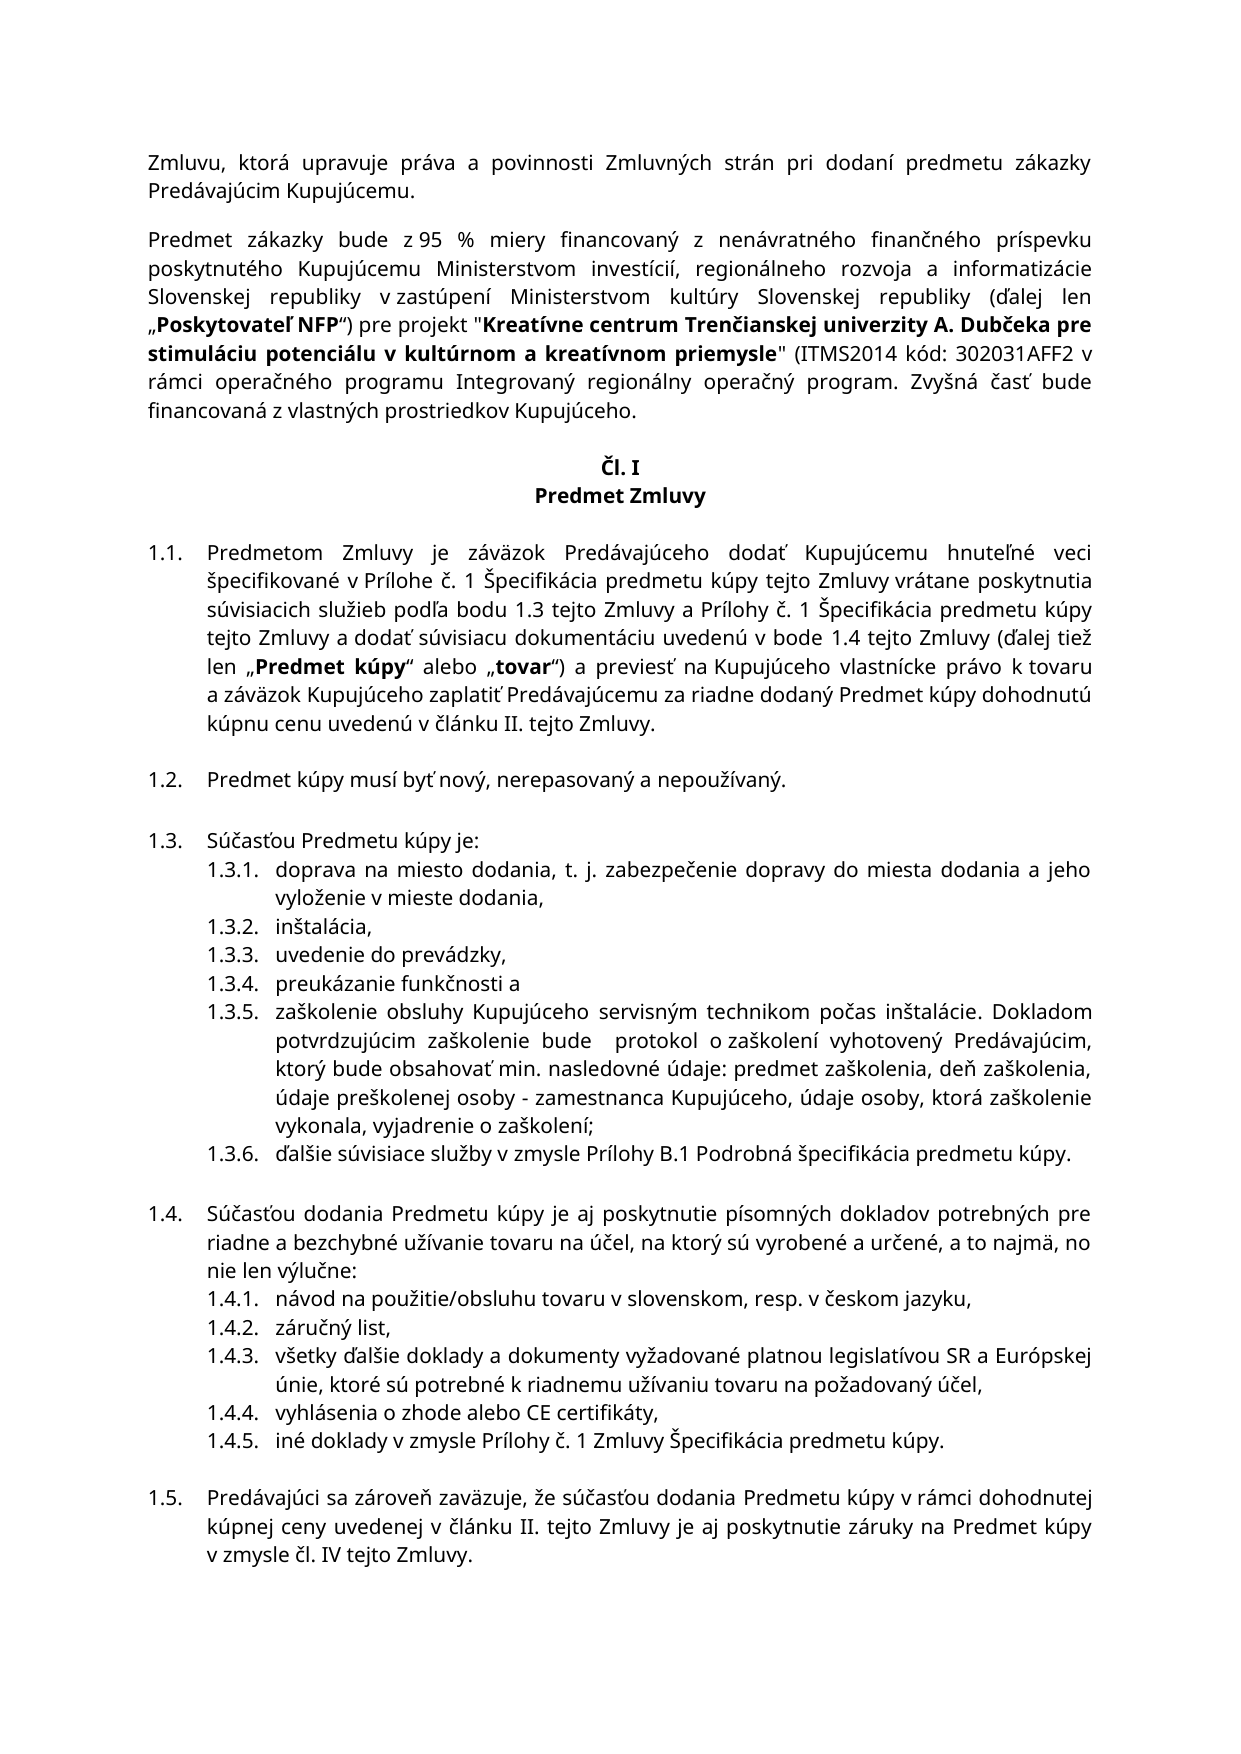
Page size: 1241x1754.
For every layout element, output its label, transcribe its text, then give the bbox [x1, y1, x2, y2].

list záručný list, [207, 1313, 1093, 1341]
list zaškolenie obsluhy Kupujúceho servisným technikom počas inštalácie. Dokladom potvrdzujúcim zaškolenie bude protokol o zaškolení vyhotovený Predávajúcim, ktorý bude obsahovať min. nasledovné údaje: predmet zaškolenia, deň zaškolenia, údaje preškolenej osoby - zamestnanca Kupujúceho, údaje osoby, ktorá zaškolenie vykonala, vyjadrenie o zaškolení; [207, 997, 1093, 1139]
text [148, 148, 1093, 204]
list ďalšie súvisiace služby v zmysle Prílohy B.1 Podrobná špecifikácia predmetu kúpy. [207, 1139, 1093, 1168]
subtitle Predmet zákazky bude z 95 % miery financovaný z nenávratného finančného príspevku poskytnutého Kupujúcemu Ministerstvom investícií, regionálneho rozvoja a informatizácie Slovenskej republiky v zastúpení Ministerstvom kultúry Slovenskej republiky (ďalej len „Poskytovateľ NFP“) pre projekt "Kreatívne centrum Trenčianskej univerzity A. Dubčeka pre stimuláciu potenciálu v kultúrnom a kreatívnom priemysle" (ITMS2014 kód: 302031AFF2 v rámci operačného programu Integrovaný regionálny operačný program. Zvyšná časť bude financovaná z vlastných prostriedkov Kupujúceho. [148, 225, 1093, 424]
list preukázanie funkčnosti a [207, 969, 1093, 997]
list Súčasťou Predmetu kúpy je: [148, 827, 1093, 855]
list uvedenie do prevádzky, [207, 940, 1093, 969]
text Čl. I [148, 453, 1093, 481]
list Súčasťou dodania Predmetu kúpy je aj poskytnutie písomných dokladov potrebných pre riadne a bezchybné užívanie tovaru na účel, na ktorý sú vyrobené a určené, a to najmä, no nie len výlučne: [148, 1199, 1093, 1284]
list iné doklady v zmysle Prílohy č. 1 Zmluvy Špecifikácia predmetu kúpy. [207, 1427, 1093, 1455]
list návod na použitie/obsluhu tovaru v slovenskom, resp. v českom jazyku, [207, 1284, 1093, 1313]
list vyhlásenia o zhode alebo CE certifikáty, [207, 1398, 1093, 1427]
list Predmet kúpy musí byť nový, nerepasovaný a nepoužívaný. [148, 766, 1093, 794]
list všetky ďalšie doklady a dokumenty vyžadované platnou legislatívou SR a Európskej únie, ktoré sú potrebné k riadnemu užívaniu tovaru na požadovaný účel, [207, 1341, 1093, 1398]
list Predávajúci sa zároveň zaväzuje, že súčasťou dodania Predmetu kúpy v rámci dohodnutej kúpnej ceny uvedenej v článku II. tejto Zmluvy je aj poskytnutie záruky na Predmet kúpy v zmysle čl. IV tejto Zmluvy. [148, 1483, 1093, 1569]
list doprava na miesto dodania, t. j. zabezpečenie dopravy do miesta dodania a jeho vyloženie v mieste dodania, [207, 855, 1093, 912]
text Predmet Zmluvy [148, 481, 1093, 510]
list inštalácia, [207, 912, 1093, 940]
list Predmetom Zmluvy je záväzok Predávajúceho dodať Kupujúcemu hnuteľné veci špecifikované v Prílohe č. 1 Špecifikácia predmetu kúpy tejto Zmluvy vrátane poskytnutia súvisiacich služieb podľa bodu 1.3 tejto Zmluvy a Prílohy č. 1 Špecifikácia predmetu kúpy tejto Zmluvy a dodať súvisiacu dokumentáciu uvedenú v bode 1.4 tejto Zmluvy (ďalej tiež len „Predmet kúpy“ alebo „tovar“) a previesť na Kupujúceho vlastnícke právo k tovaru a záväzok Kupujúceho zaplatiť Predávajúcemu za riadne dodaný Predmet kúpy dohodnutú kúpnu cenu uvedenú v článku II. tejto Zmluvy. [148, 538, 1093, 737]
